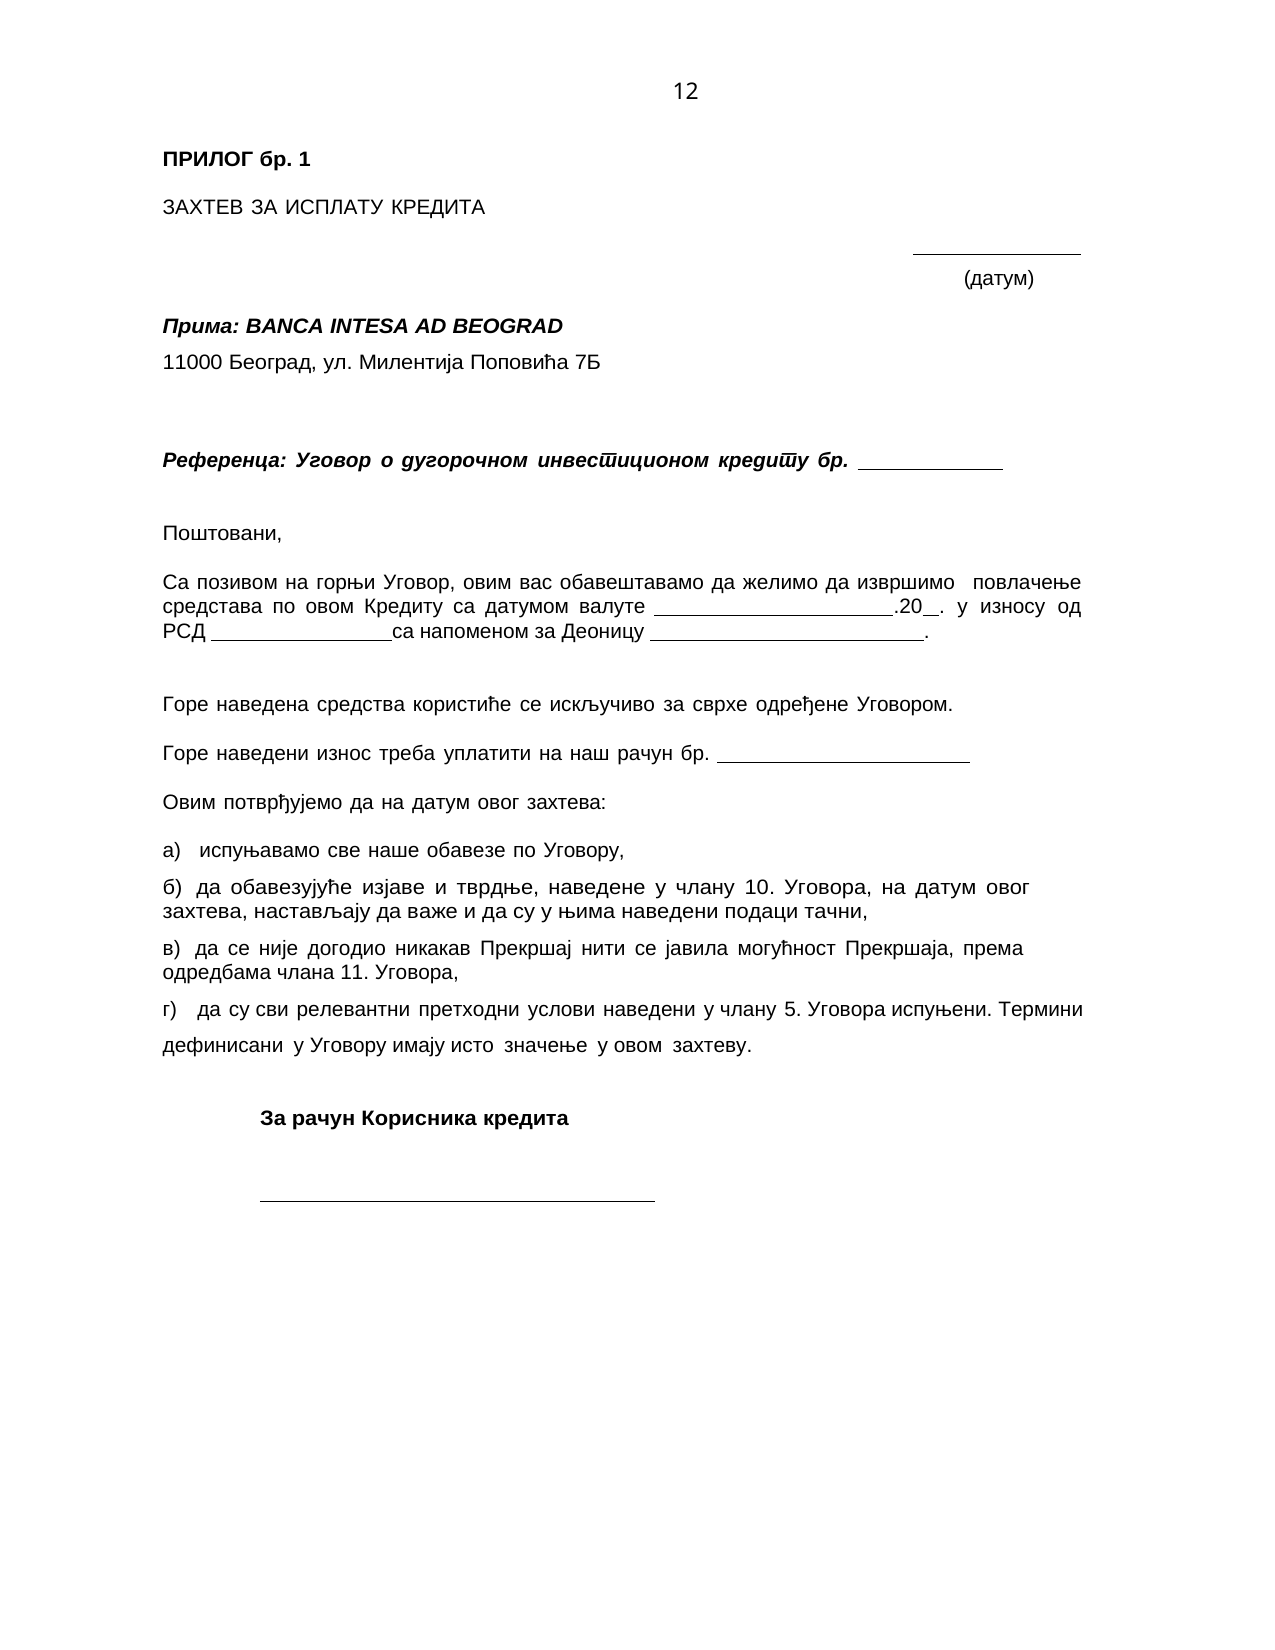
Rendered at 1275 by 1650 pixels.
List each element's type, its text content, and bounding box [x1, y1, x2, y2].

text Горе наведена средства користиће се искључиво за сврхе одређене Уговором. [162, 692, 1208, 716]
text Овим потврђујемо да на датум овог захтева: [162, 790, 1208, 814]
text ПРИЛОГ бр. 1 [162, 146, 1208, 170]
text в) да се није догодио никакав Прекршај нити се јавила могућност Прекршаја, према одредбама члана 11. Уговора, [162, 935, 1119, 984]
text Поштовани, [162, 521, 1208, 545]
subtitle Референца: Уговор о дугорочном инвестиционом кредиту бр. [162, 448, 1208, 472]
text ЗАХТЕВ ЗА ИСПЛАТУ КРЕДИТА [162, 195, 1208, 219]
text Са позивом на горњи Уговор, овим вас обавештавамо да желимо да извршимо повлачење средстава по овом Кредиту са датумом валуте .20 . у износу од РСД са напоменом за Деоницу . [162, 570, 1081, 643]
text г) да су сви релевантни претходни услови наведени у члану 5. Уговора испуњени. Термини дефинисани у Уговору имају исто значење у овом захтеву. [162, 996, 1119, 1056]
text Горе наведени износ треба уплатити на наш рачун бр. [162, 741, 1208, 764]
text За рачун Корисника кредита [162, 1105, 1208, 1129]
text б) да обавезујуће изјаве и тврдње, наведене у члану 10. Уговора, на датум овог захтева, настављају да важе и да су у њима наведени подаци тачни, [162, 874, 1119, 923]
text (датум) [162, 265, 1034, 289]
text а) испуњавамо све наше обавезе по Уговору, [162, 838, 1208, 862]
text 11000 Београд, ул. Милентија Поповића 7Б [162, 350, 1208, 374]
subtitle Прима: BANCA INTESA AD BEOGRAD [162, 314, 1208, 338]
